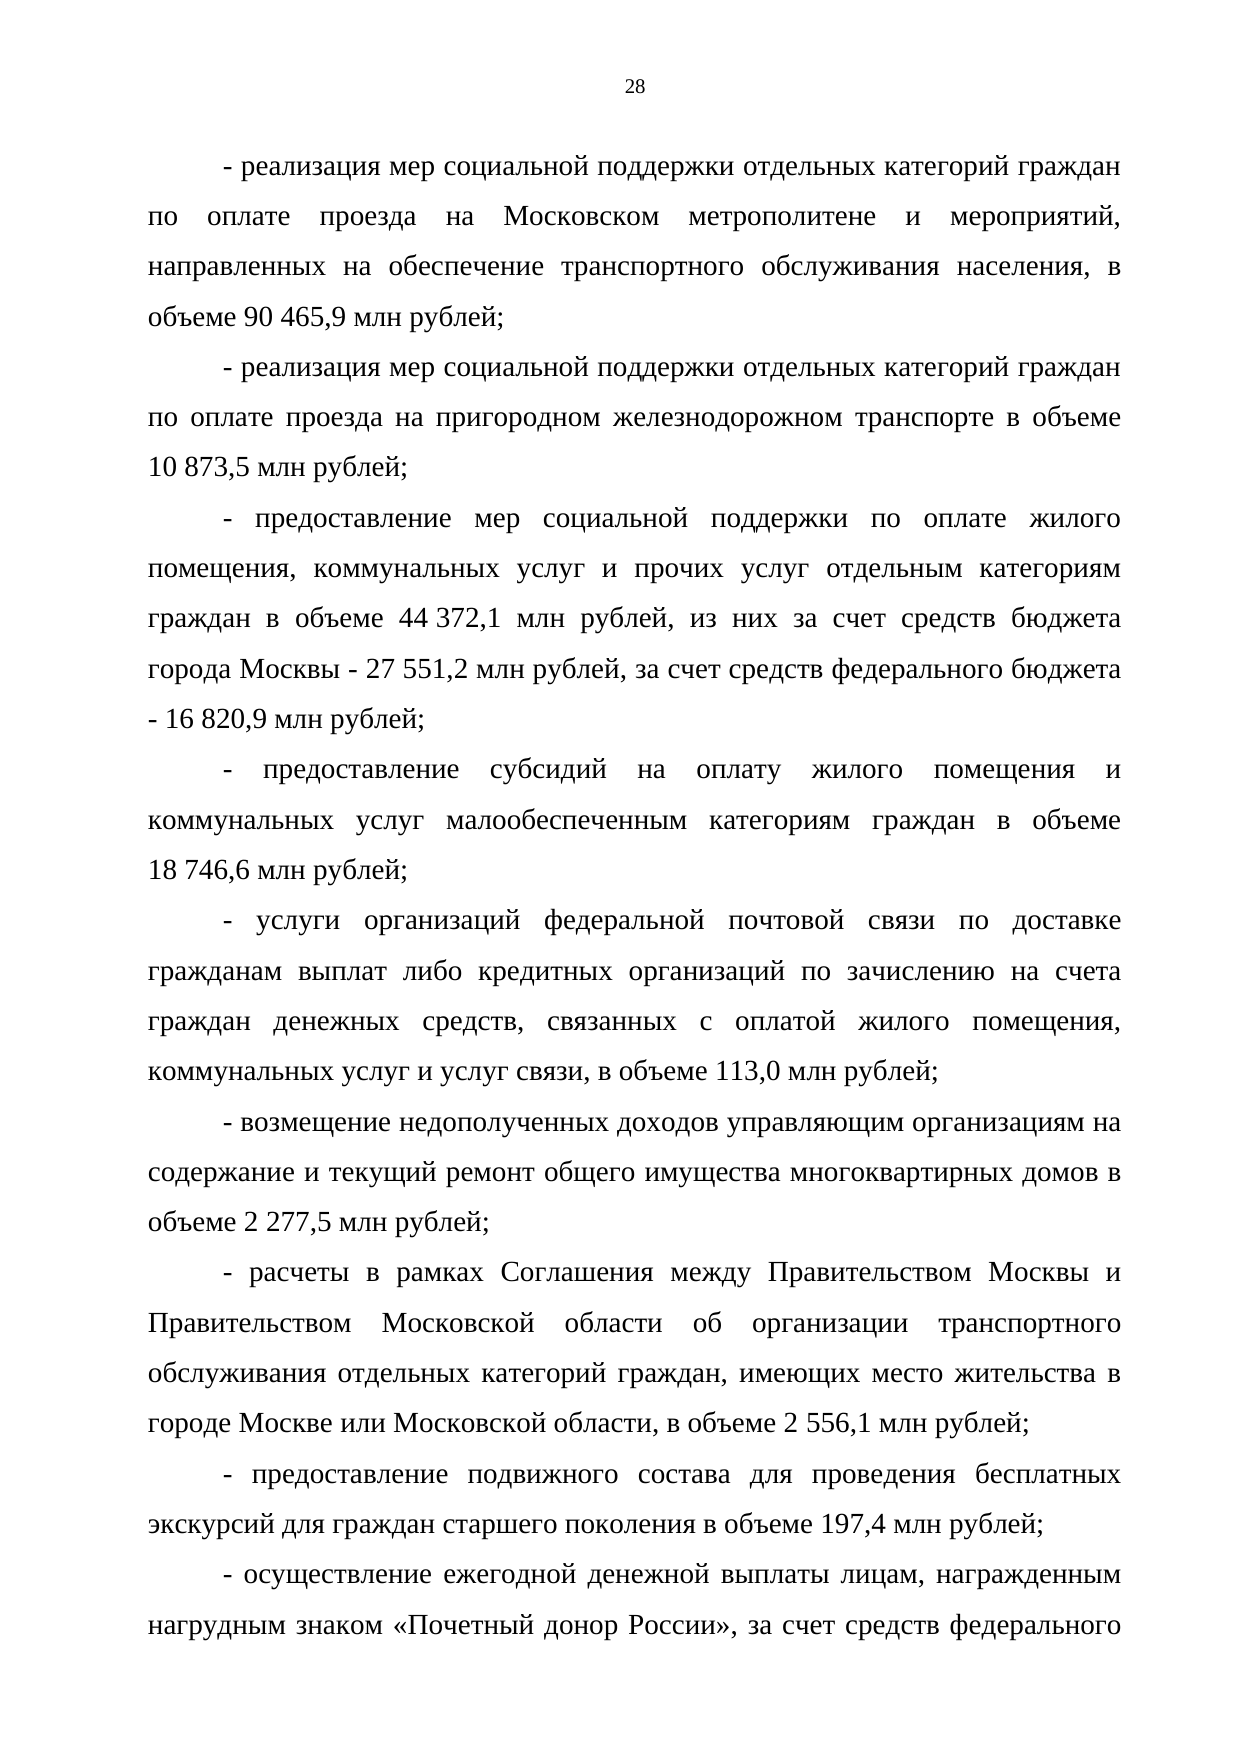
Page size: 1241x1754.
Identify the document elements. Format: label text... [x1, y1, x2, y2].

text - реализация мер социальной поддержки отдельных категорий граждан по оплате проезда на Московском метрополитене и мероприятий, направленных на обеспечение транспортного обслуживания населения, в объеме 90 465,9 млн рублей; [148, 148, 1122, 332]
text - услуги организаций федеральной почтовой связи по доставке гражданам выплат либо кредитных организаций по зачислению на счета граждан денежных средств, связанных с оплатой жилого помещения, коммунальных услуг и услуг связи, в объеме 113,0 млн рублей; [148, 902, 1122, 1087]
text - предоставление субсидий на оплату жилого помещения и коммунальных услуг малообеспеченным категориям граждан в объеме 18 746,6 млн рублей; [148, 751, 1122, 886]
text - возмещение недополученных доходов управляющим организациям на содержание и текущий ремонт общего имущества многоквартирных домов в объеме 2 277,5 млн рублей; [148, 1104, 1122, 1238]
text - реализация мер социальной поддержки отдельных категорий граждан по оплате проезда на пригородном железнодорожном транспорте в объеме 10 873,5 млн рублей; [148, 349, 1122, 483]
text - предоставление мер социальной поддержки по оплате жилого помещения, коммунальных услуг и прочих услуг отдельным категориям граждан в объеме 44 372,1 млн рублей, из них за счет средств бюджета города Москвы - 27 551,2 млн рублей, за счет средств федерального бюджета - 16 820,9 млн рублей; [148, 500, 1122, 735]
text - предоставление подвижного состава для проведения бесплатных экскурсий для граждан старшего поколения в объеме 197,4 млн рублей; [148, 1456, 1122, 1540]
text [148, 1556, 1122, 1640]
text - расчеты в рамках Соглашения между Правительством Москвы и Правительством Московской области об организации транспортного обслуживания отдельных категорий граждан, имеющих место жительства в городе Москве или Московской области, в объеме 2 556,1 млн рублей; [148, 1254, 1122, 1439]
